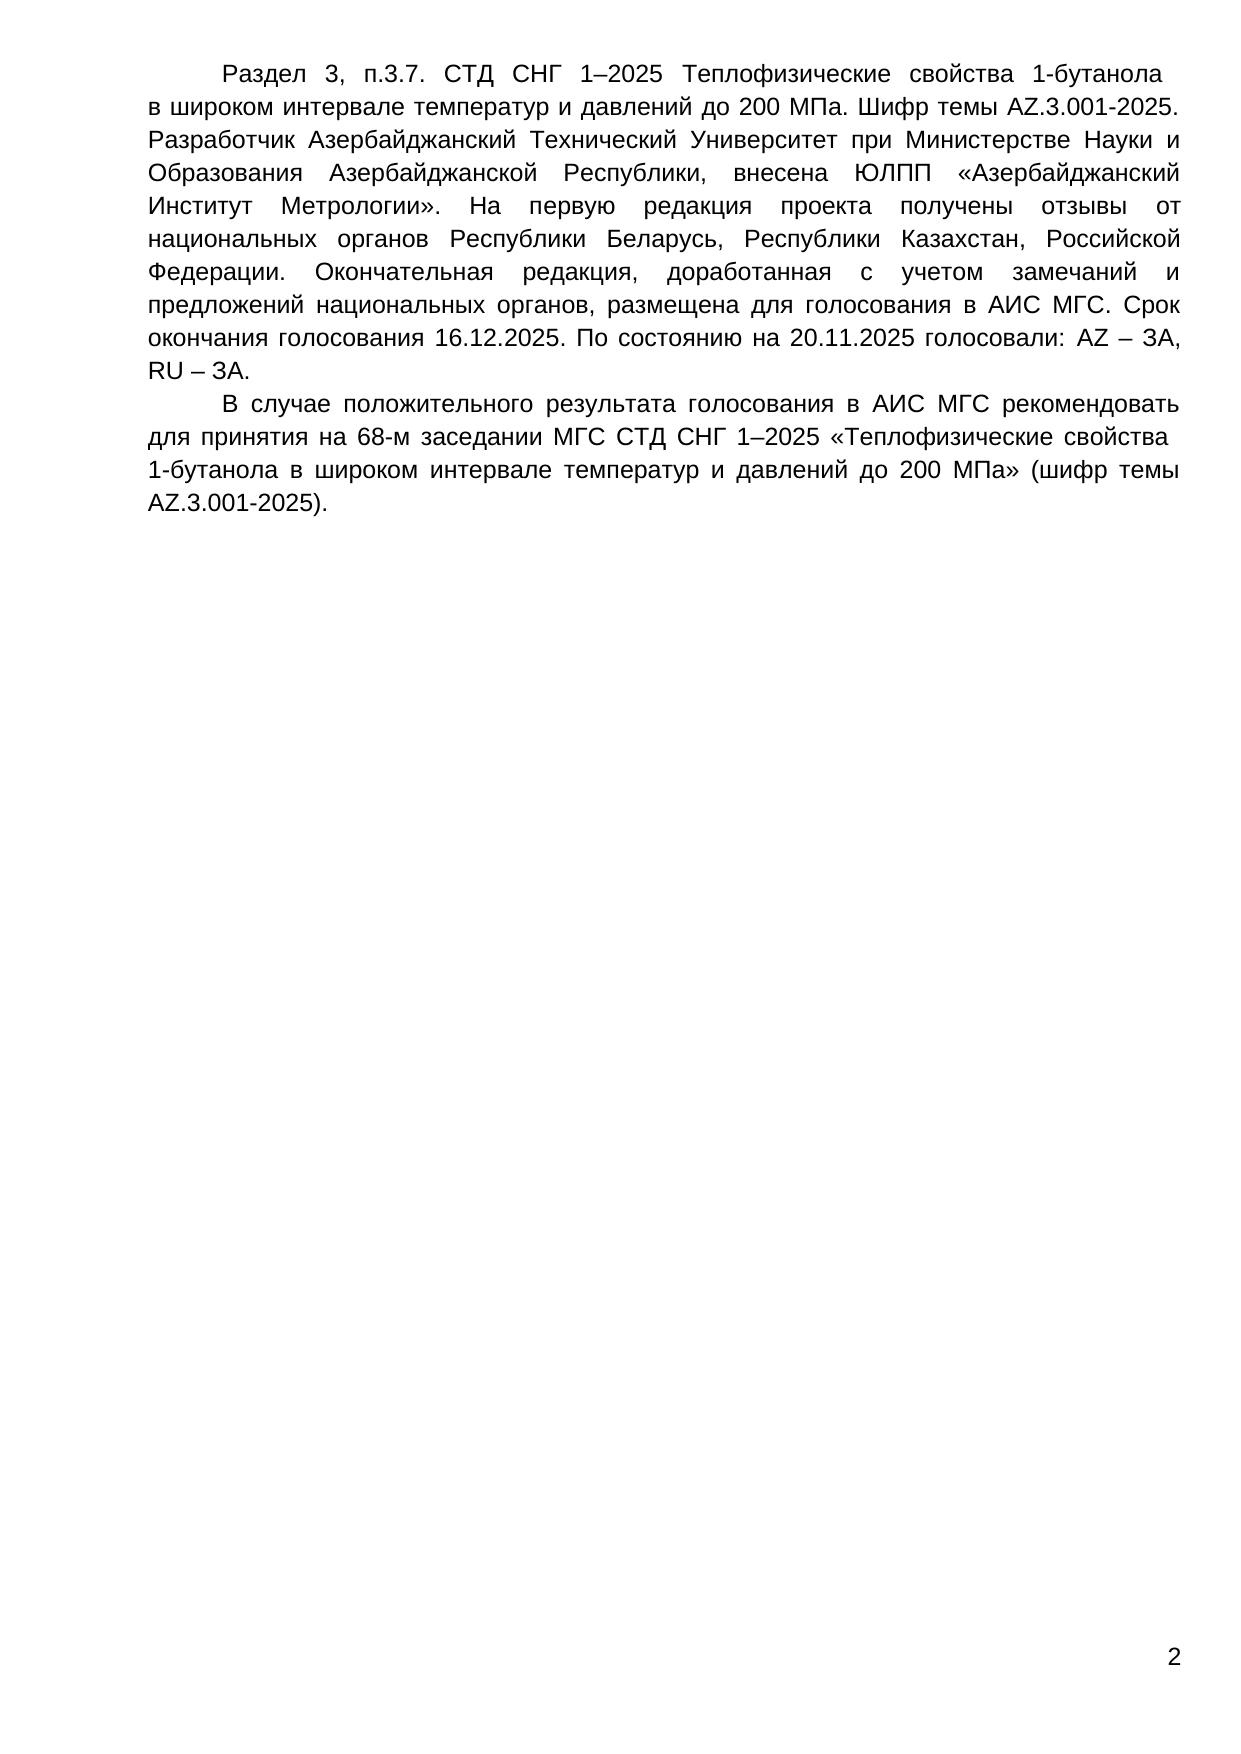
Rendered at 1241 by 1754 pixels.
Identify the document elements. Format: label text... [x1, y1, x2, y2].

list Раздел 3, п.3.7. СТД СНГ 1–2025 Теплофизические свойства 1-бутанола в широком интервале температур и давлений до 200 МПа. Шифр темы AZ.3.001-2025. Разработчик Азербайджанский Технический Университет при Министерстве Науки и Образования Азербайджанской Республики, внесена ЮЛПП «Азербайджанский Институт Метрологии». На первую редакция проекта получены отзывы от национальных органов Республики Беларусь, Республики Казахстан, Российской Федерации. Окончательная редакция, доработанная с учетом замечаний и предложений национальных органов, размещена для голосования в АИС МГС. Срок окончания голосования 16.12.2025. По состоянию на 20.11.2025 голосовали: AZ – ЗА, RU – ЗА. [148, 59, 1181, 385]
list В случае положительного результата голосования в АИС МГС рекомендовать для принятия на 68-м заседании МГС СТД СНГ 1–2025 «Теплофизические свойства 1-бутанола в широком интервале температур и давлений до 200 МПа» (шифр темы AZ.3.001-2025). [148, 389, 1181, 517]
